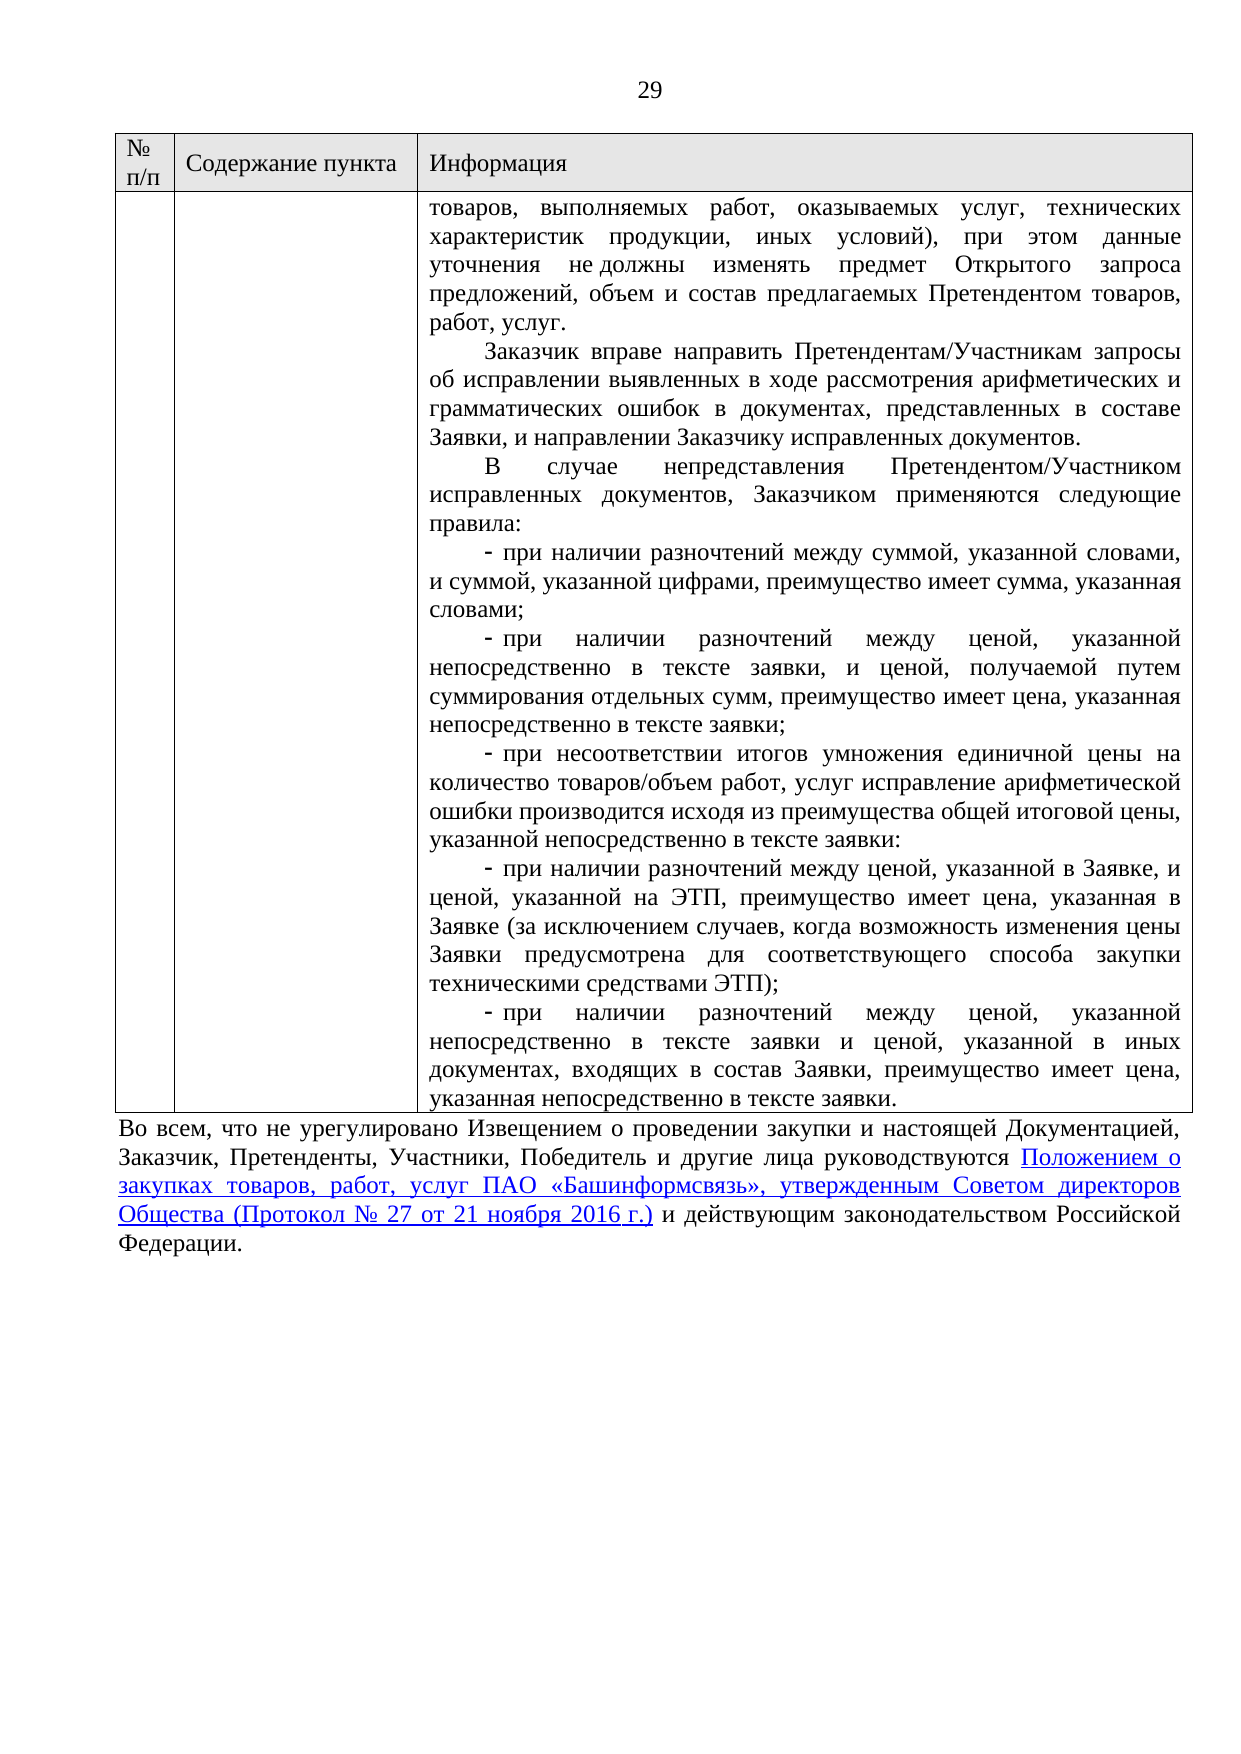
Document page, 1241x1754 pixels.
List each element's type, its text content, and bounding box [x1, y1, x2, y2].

text Во всем, что не урегулировано Извещением о проведении закупки и настоящей Документацией, Заказчик, Претенденты, Участники, Победитель и другие лица руководствуются Положением о закупках товаров, работ, услуг ПАО «Башинформсвязь», утвержденным Советом директоров Общества (Протокол № 27 от 21 ноября 2016 г.) и действующим законодательством Российской Федерации. [118, 1197, 1181, 1257]
table_header Информация [418, 134, 1192, 191]
table_header № п/п [116, 134, 174, 191]
text Во всем, что не урегулировано Извещением о проведении закупки и настоящей Документацией, Заказчик, Претенденты, Участники, Победитель и другие лица руководствуются Положением о закупках товаров, работ, услуг ПАО «Башинформсвязь», утвержденным Советом директоров Общества (Протокол № 27 от 21 ноября 2016 г.) и действующим законодательством Российской Федерации. [118, 1113, 1181, 1196]
table_header Содержание пункта [175, 134, 417, 191]
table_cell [175, 192, 417, 1112]
table_cell [116, 192, 174, 1112]
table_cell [418, 192, 1192, 1112]
